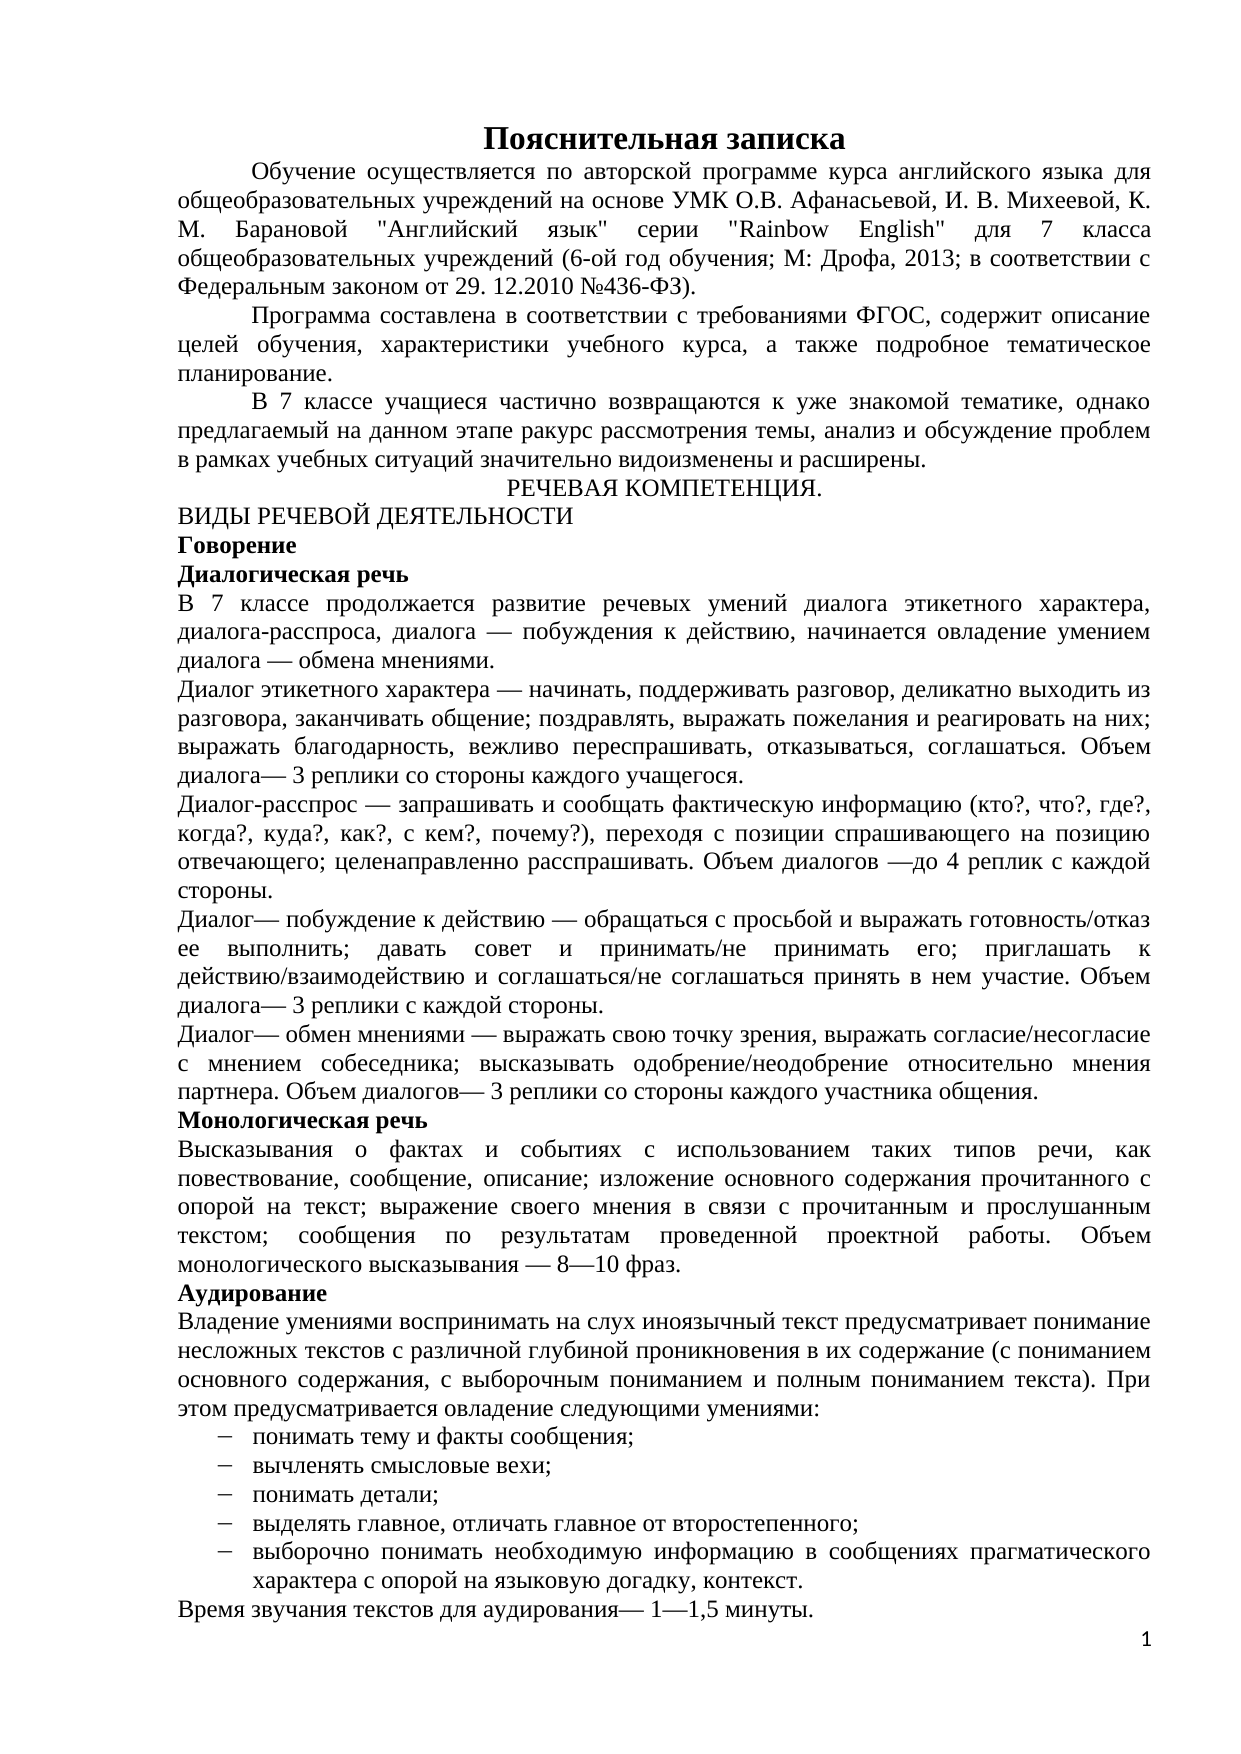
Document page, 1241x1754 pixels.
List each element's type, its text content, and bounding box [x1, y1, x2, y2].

text Говорение [177, 530, 1152, 559]
text Пояснительная записка [177, 118, 1152, 156]
text Диалог этикетного характера — начинать, поддерживать разговор, деликатно выходить из разговора, заканчивать общение; поздравлять, выражать пожелания и реагировать на них; выражать благодарность, вежливо переспрашивать, отказываться, соглашаться. Объем диалога— 3 реплики со стороны каждого учащегося. [177, 674, 1152, 789]
list понимать тему и факты сообщения; [215, 1421, 1152, 1450]
list выборочно понимать необходимую информацию в сообщениях прагматического характера с опорой на языковую догадку, контекст. [215, 1536, 1152, 1594]
text Аудирование [177, 1278, 1152, 1306]
text Высказывания о фактах и событиях с использованием таких типов речи, как повествование, сообщение, описание; изложение основного содержания прочитанного с опорой на текст; выражение своего мнения в связи с прочитанным и прослушанным текстом; сообщения по результатам проведенной проектной работы. Объем монологического высказывания — 8—10 фраз. [177, 1134, 1152, 1278]
text Диалог— побуждение к действию — обращаться с просьбой и выражать готовность/отказ ее выполнить; давать совет и принимать/не принимать его; приглашать к действию/взаимодействию и соглашаться/не соглашаться принять в нем участие. Объем диалога— 3 реплики с каждой стороны. [177, 904, 1152, 1019]
text ВИДЫ РЕЧЕВОЙ ДЕЯТЕЛЬНОСТИ [177, 501, 1152, 530]
text Обучение осуществляется по авторской программе курса английского языка для общеобразовательных учреждений на основе УМК О.В. Афанасьевой, И. В. Михеевой, К. М. Барановой "Английский язык" серии "Rainbow English" для 7 класса общеобразовательных учреждений (6-ой год обучения; М: Дрофа, 2013; в соответствии с Федеральным законом от 29. 12.2010 №436-ФЗ). [177, 156, 1152, 300]
list выделять главное, отличать главное от второстепенного; [215, 1508, 1152, 1536]
text Диалог-расспрос — запрашивать и сообщать фактическую информацию (кто?, что?, где?, когда?, куда?, как?, с кем?, почему?), переходя с позиции спрашивающего на позицию отвечающего; целенаправленно расспрашивать. Объем диалогов —до 4 реплик с каждой стороны. [177, 789, 1152, 904]
list вычленять смысловые вехи; [215, 1450, 1152, 1479]
text Программа составлена в соответствии с требованиями ФГОС, содержит описание целей обучения, характеристики учебного курса, а также подробное тематическое планирование. [177, 300, 1152, 386]
text В 7 классе учащиеся частично возвращаются к уже знакомой тематике, однако предлагаемый на данном этапе ракурс рассмотрения темы, анализ и обсуждение проблем в рамках учебных ситуаций значительно видоизменены и расширены. [177, 386, 1152, 473]
text Монологическая речь [177, 1105, 1152, 1134]
text Диалог— обмен мнениями — выражать свою точку зрения, выражать согласие/несогласие с мнением собеседника; высказывать одобрение/неодобрение относительно мнения партнера. Объем диалогов— 3 реплики со стороны каждого участника общения. [177, 1019, 1152, 1105]
text Диалогическая речь [177, 559, 1152, 588]
text РЕЧЕВАЯ КОМПЕТЕНЦИЯ. [177, 473, 1152, 501]
list понимать детали; [215, 1479, 1152, 1508]
text Время звучания текстов для аудирования— 1—1,5 минуты. [177, 1594, 1152, 1623]
text В 7 классе продолжается развитие речевых умений диалога этикетного характера, диалога-расспроса, диалога — побуждения к действию, начинается овладение умением диалога — обмена мнениями. [177, 588, 1152, 674]
text Владение умениями воспринимать на слух иноязычный текст предусматривает понимание несложных текстов с различной глубиной проникновения в их содержание (с пониманием основного содержания, с выборочным пониманием и полным пониманием текста). При этом предусматривается овладение следующими умениями: [177, 1306, 1152, 1421]
